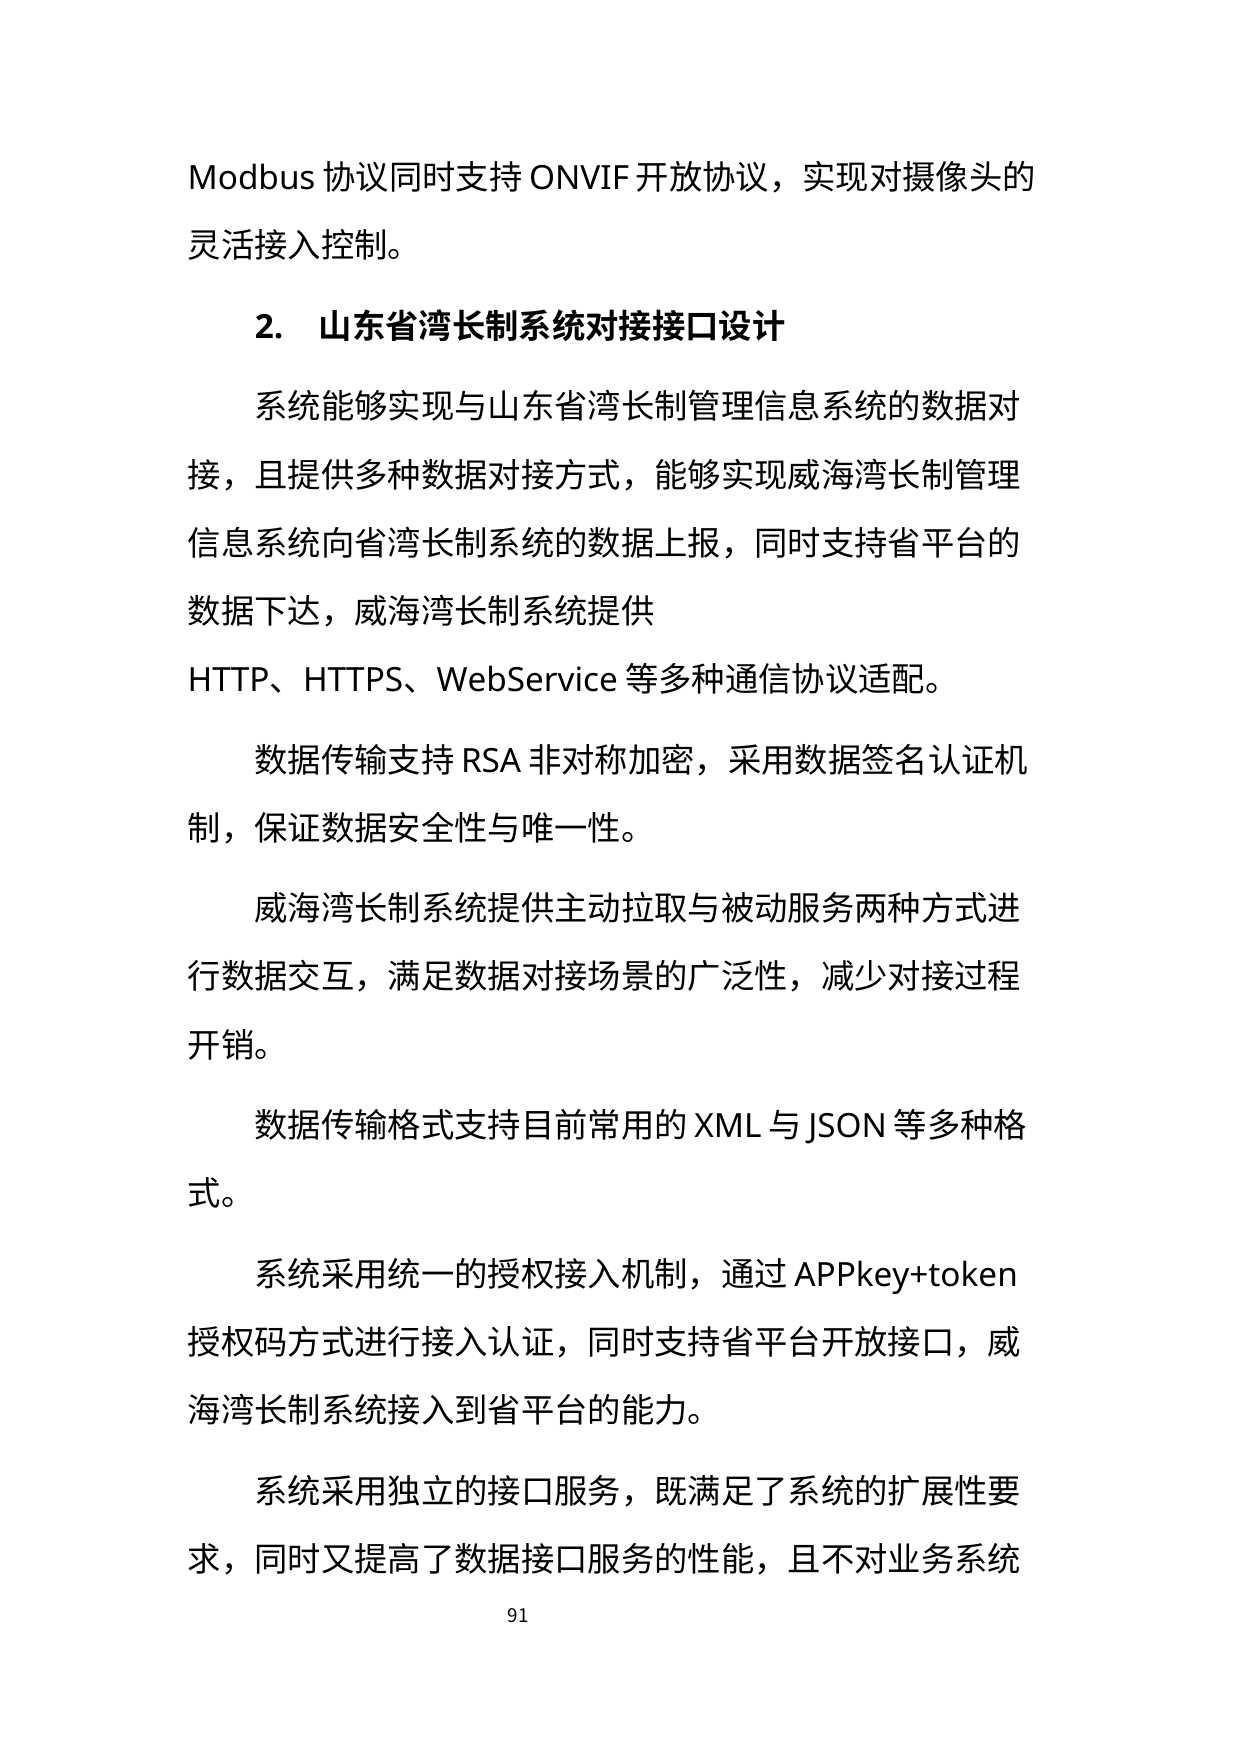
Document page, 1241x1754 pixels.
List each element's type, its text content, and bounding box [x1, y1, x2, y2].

text 系统采用统一的授权接入机制，通过APPkey+token授权码方式进行接入认证，同时支持省平台开放接口，威海湾长制系统接入到省平台的能力。 [187, 1251, 1053, 1432]
text 系统能够实现与山东省湾长制管理信息系统的数据对接，且提供多种数据对接方式，能够实现威海湾长制管理信息系统向省湾长制系统的数据上报，同时支持省平台的数据下达，威海湾长制系统提供HTTP、HTTPS、WebService等多种通信协议适配。 [187, 383, 1053, 701]
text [187, 154, 1053, 267]
text 威海湾长制系统提供主动拉取与被动服务两种方式进行数据交互，满足数据对接场景的广泛性，减少对接过程开销。 [187, 885, 1053, 1067]
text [187, 1468, 1053, 1581]
subtitle 山东省湾长制系统对接接口设计 [187, 303, 1053, 348]
text 数据传输格式支持目前常用的XML与JSON等多种格式。 [187, 1102, 1053, 1216]
text 数据传输支持RSA非对称加密，采用数据签名认证机制，保证数据安全性与唯一性。 [187, 736, 1053, 850]
